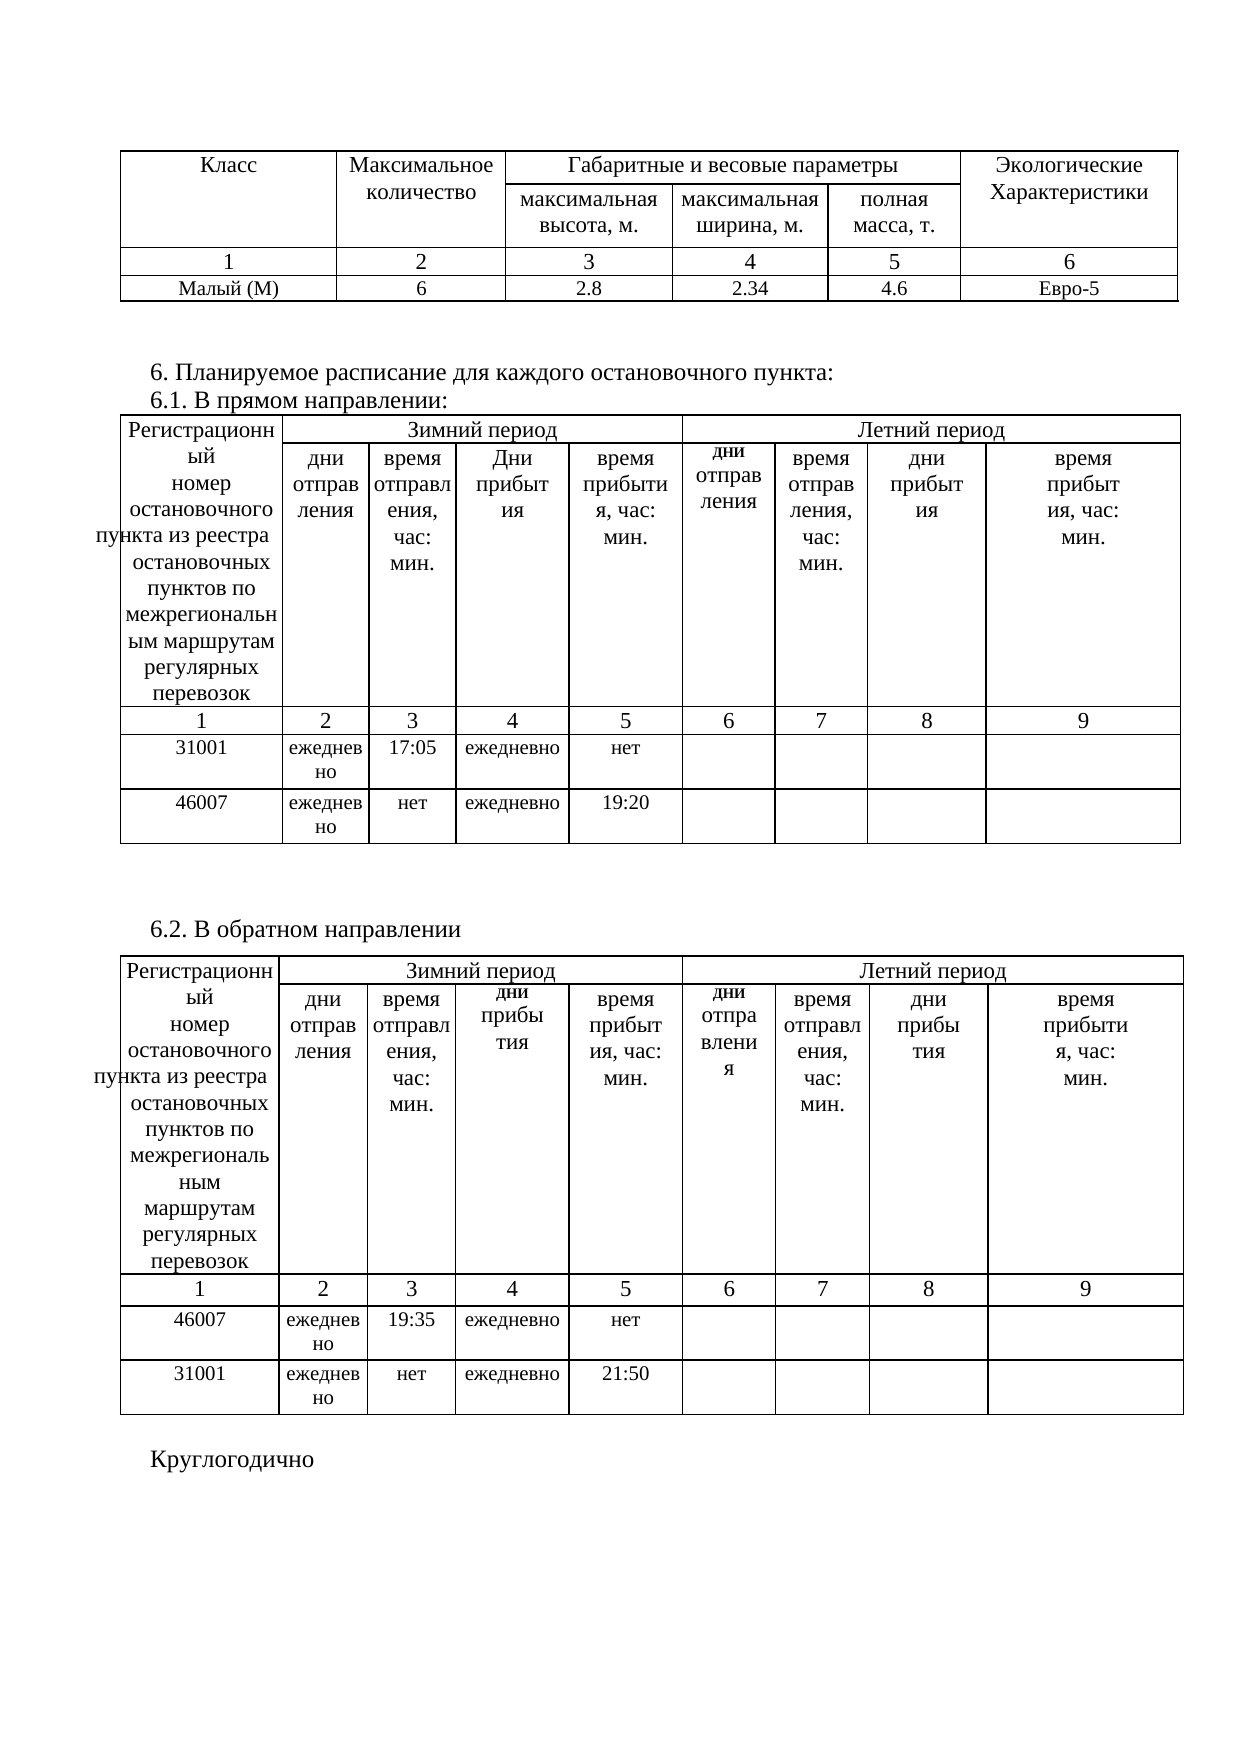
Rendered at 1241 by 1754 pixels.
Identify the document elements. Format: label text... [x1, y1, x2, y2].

table_cell максимальная ширина, м. [673, 185, 827, 247]
table_cell [870, 1307, 987, 1359]
table_cell время отправл ения, час: мин. [370, 444, 455, 706]
table_cell [776, 1361, 869, 1414]
table_cell полная масса, т. [829, 185, 960, 247]
text 6.2. В обратном направлении [150, 914, 1090, 943]
table_cell ДНИ прибы тия [456, 985, 568, 1273]
table_cell ежедневно [283, 735, 368, 788]
text 6.1. В прямом направлении: [150, 386, 1090, 414]
table_cell Дни прибыт ия [457, 444, 568, 706]
table_cell 21:50 [570, 1361, 682, 1414]
table_cell дни отправ ления [280, 985, 367, 1273]
table_header Зимний период [280, 957, 682, 983]
table_cell [683, 790, 774, 842]
table_cell [683, 1361, 775, 1414]
table_cell Евро-5 [961, 276, 1177, 300]
table_cell 8 [868, 707, 985, 734]
table_cell 9 [987, 707, 1180, 734]
table_cell [987, 735, 1180, 788]
table_cell 2.34 [673, 276, 827, 300]
table_cell нет [368, 1361, 455, 1414]
table_cell [683, 735, 774, 788]
table_cell ДНИ отпра влени я [683, 985, 775, 1273]
table_cell 5 [570, 1275, 682, 1305]
table_cell 5 [570, 707, 682, 734]
table_cell 2.8 [506, 276, 672, 300]
table_header Зимний период [283, 416, 682, 442]
table_cell ежедневно [280, 1307, 367, 1359]
table_cell дни отправ ления [283, 444, 368, 706]
table_cell [868, 735, 985, 788]
table_cell ДНИ отправ ления [683, 444, 774, 706]
table_cell [987, 790, 1180, 842]
table_cell ежедневно [456, 1307, 568, 1359]
table_cell ежедневно [456, 1361, 568, 1414]
table_cell 6 [683, 1275, 775, 1305]
table_cell [776, 735, 867, 788]
table_cell 2 [283, 707, 368, 734]
table_header Максимальное количество [337, 152, 505, 247]
table_cell время прибыт ия, час: мин. [570, 985, 682, 1273]
table_cell максимальная высота, м. [506, 185, 672, 247]
table_cell время прибыти я, час: мин. [989, 985, 1183, 1273]
table_cell 1 [121, 707, 282, 734]
table_cell 2 [280, 1275, 367, 1305]
table_cell нет [370, 790, 455, 842]
table_cell [868, 790, 985, 842]
table_cell 7 [776, 1275, 869, 1305]
table_cell [776, 1307, 869, 1359]
table_cell Малый (М) [121, 276, 336, 300]
table_cell 46007 [121, 790, 282, 842]
table_cell [989, 1361, 1183, 1414]
table_cell 6 [683, 707, 774, 734]
table_cell время отправл ения, час: мин. [368, 985, 455, 1273]
table_cell 4 [456, 1275, 568, 1305]
text Круглогодично [150, 1444, 1090, 1473]
text 6. Планируемое расписание для каждого остановочного пункта: [150, 357, 1090, 386]
table_cell [683, 1307, 775, 1359]
table_cell ежедневно [457, 735, 568, 788]
table_cell 46007 [121, 1307, 278, 1359]
table_cell время прибыт ия, час: мин. [987, 444, 1180, 706]
table_header Регистрационный номер остановочного пункта из реестра остановочных пунктов по межрегиональным маршрутам регулярных перевозок [121, 957, 278, 1273]
table_cell время отправ ления, час: мин. [776, 444, 867, 706]
table_cell 1 [121, 248, 336, 274]
table_cell 17:05 [370, 735, 455, 788]
table_cell нет [570, 735, 682, 788]
table_cell нет [570, 1307, 682, 1359]
table_cell 31001 [121, 735, 282, 788]
table_cell 19:20 [570, 790, 682, 842]
table_header Летний период [683, 957, 1183, 983]
table_cell 3 [506, 248, 672, 274]
table_cell 4 [457, 707, 568, 734]
table_cell 31001 [121, 1361, 278, 1414]
table_cell 8 [870, 1275, 987, 1305]
table_cell 6 [961, 248, 1177, 274]
table_cell 9 [989, 1275, 1183, 1305]
table_cell 3 [368, 1275, 455, 1305]
table_header Летний период [683, 416, 1180, 442]
table_cell 2 [337, 248, 505, 274]
table_cell 4.6 [829, 276, 960, 300]
table_header Габаритные и весовые параметры [506, 152, 960, 183]
table_cell 5 [829, 248, 960, 274]
table_cell [776, 790, 867, 842]
table_cell 1 [121, 1275, 278, 1305]
table_cell ежедневно [283, 790, 368, 842]
table_cell время прибыти я, час: мин. [570, 444, 682, 706]
table_cell 6 [337, 276, 505, 300]
table_header Экологические Характеристики [961, 152, 1177, 247]
table_cell 19:35 [368, 1307, 455, 1359]
table_cell время отправл ения, час: мин. [776, 985, 869, 1273]
table_cell ежедневно [280, 1361, 367, 1414]
table_cell 7 [776, 707, 867, 734]
table_cell [989, 1307, 1183, 1359]
table_cell [870, 1361, 987, 1414]
table_cell дни прибыт ия [868, 444, 985, 706]
table_cell ежедневно [457, 790, 568, 842]
table_cell дни прибы тия [870, 985, 987, 1273]
table_header Класс [121, 152, 336, 247]
table_cell 3 [370, 707, 455, 734]
table_header Регистрационный номер остановочного пункта из реестра остановочных пунктов по межрегиональным маршрутам регулярных перевозок [121, 416, 282, 706]
table_cell 4 [673, 248, 827, 274]
